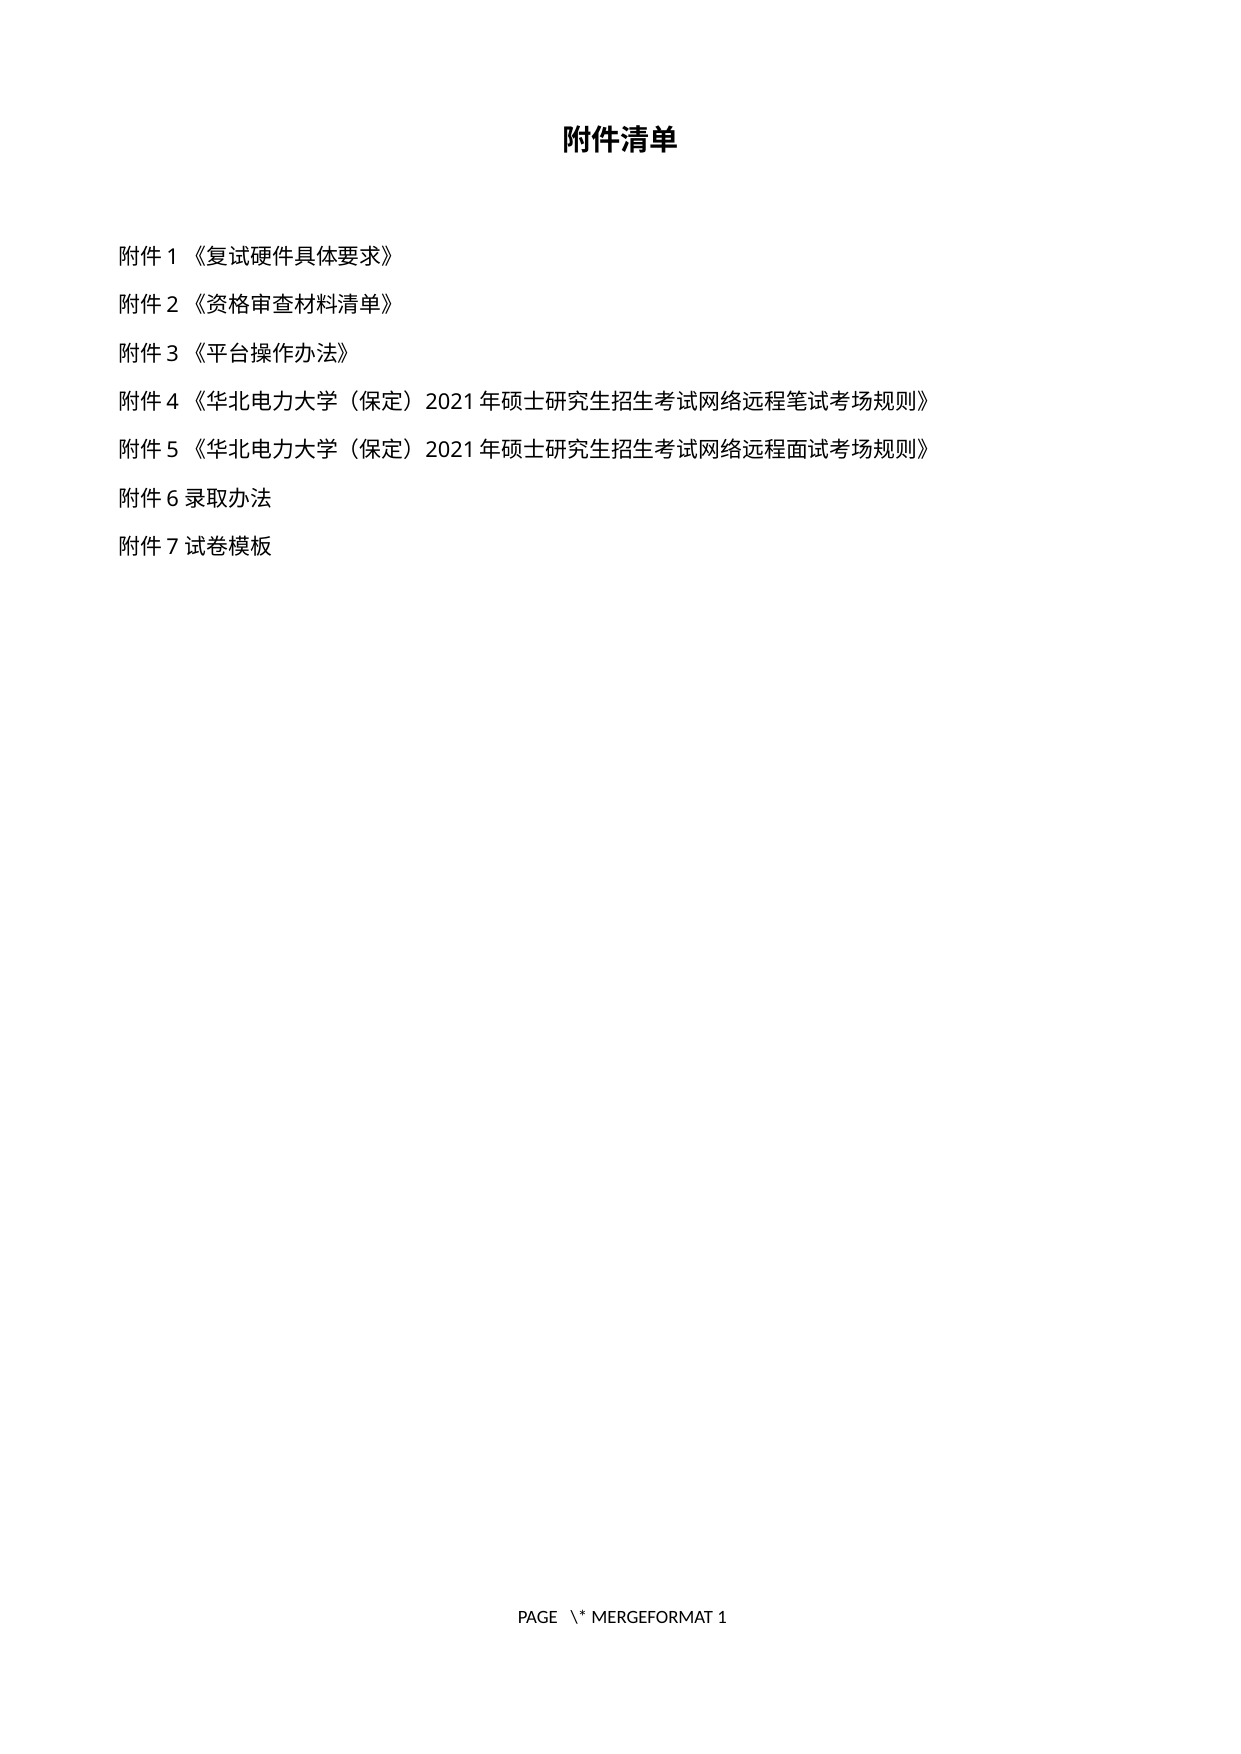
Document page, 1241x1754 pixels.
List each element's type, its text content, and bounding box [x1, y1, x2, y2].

text 附件7 试卷模板 [118, 529, 1122, 561]
text 附件3 《平台操作办法》 [118, 335, 1122, 368]
text 附件4 《华北电力大学（保定）2021年硕士研究生招生考试网络远程笔试考场规则》 [118, 384, 1122, 416]
text 附件1 《复试硬件具体要求》 [118, 239, 1122, 271]
text 附件5 《华北电力大学（保定）2021年硕士研究生招生考试网络远程面试考场规则》 [118, 432, 1122, 464]
text 附件2 《资格审查材料清单》 [118, 287, 1122, 319]
text 附件6 录取办法 [118, 480, 1122, 513]
text 附件清单 [118, 105, 1122, 170]
